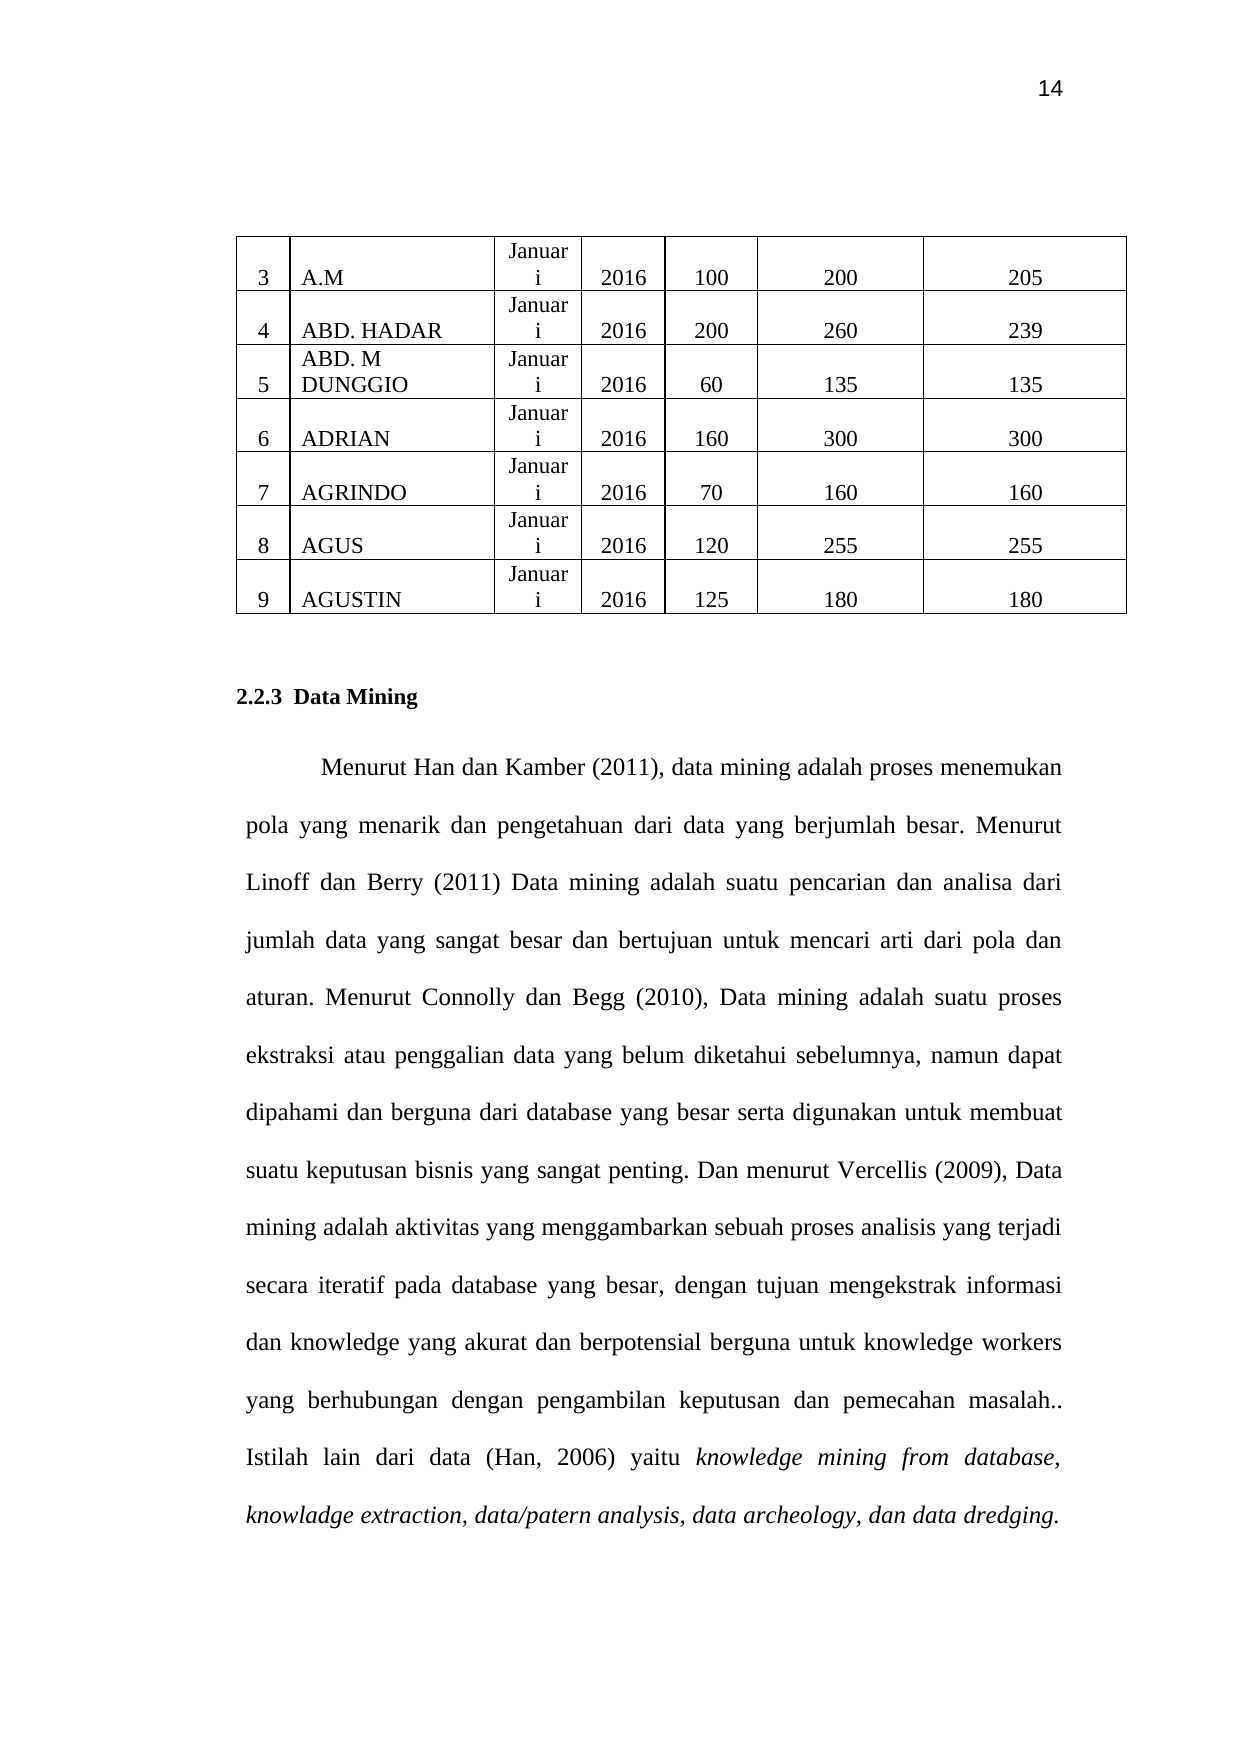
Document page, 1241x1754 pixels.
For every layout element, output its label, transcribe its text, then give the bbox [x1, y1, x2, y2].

table_cell 160 [924, 452, 1126, 505]
table_cell 135 [924, 345, 1126, 397]
table_cell 7 [237, 452, 289, 505]
table_cell 9 [237, 560, 289, 612]
table_cell 200 [666, 291, 757, 344]
table_cell 255 [758, 506, 923, 559]
table_cell 2016 [582, 291, 664, 344]
table_cell ADRIAN [291, 399, 494, 451]
table_cell Januari [495, 345, 581, 397]
table_cell 8 [237, 506, 289, 559]
table_cell 2016 [582, 452, 664, 505]
table_cell 60 [666, 345, 757, 397]
table_cell Januari [495, 452, 581, 505]
table_cell 2016 [582, 506, 664, 559]
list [246, 752, 1063, 1528]
table_cell 160 [758, 452, 923, 505]
table_cell A.M [291, 237, 494, 290]
table_cell 255 [924, 506, 1126, 559]
table_cell ABD. HADAR [291, 291, 494, 344]
table_cell 2016 [582, 560, 664, 612]
table_cell Januari [495, 506, 581, 559]
table_cell 70 [666, 452, 757, 505]
table_cell 5 [237, 345, 289, 397]
table_cell 205 [924, 237, 1126, 290]
table_cell 260 [758, 291, 923, 344]
table_cell 3 [237, 237, 289, 290]
table_cell AGUS [291, 506, 494, 559]
table_cell AGRINDO [291, 452, 494, 505]
table_cell Januari [495, 237, 581, 290]
table_cell AGUSTIN [291, 560, 494, 612]
table_cell Januari [495, 291, 581, 344]
table_cell ABD. M DUNGGIO [291, 345, 494, 397]
table_cell 2016 [582, 345, 664, 397]
table_cell Januari [495, 560, 581, 612]
table_cell 6 [237, 399, 289, 451]
table_cell 100 [666, 237, 757, 290]
table_cell 180 [758, 560, 923, 612]
table_cell 2016 [582, 237, 664, 290]
table_cell 2016 [582, 399, 664, 451]
table_cell 4 [237, 291, 289, 344]
table_cell 180 [924, 560, 1126, 612]
table_cell 160 [666, 399, 757, 451]
text 2.2.3 Data Mining [236, 683, 1063, 709]
table_cell 120 [666, 506, 757, 559]
table_cell 300 [758, 399, 923, 451]
table_cell 239 [924, 291, 1126, 344]
table_cell 135 [758, 345, 923, 397]
table_cell 125 [666, 560, 757, 612]
table_cell Januari [495, 399, 581, 451]
table_cell 300 [924, 399, 1126, 451]
table_cell 200 [758, 237, 923, 290]
